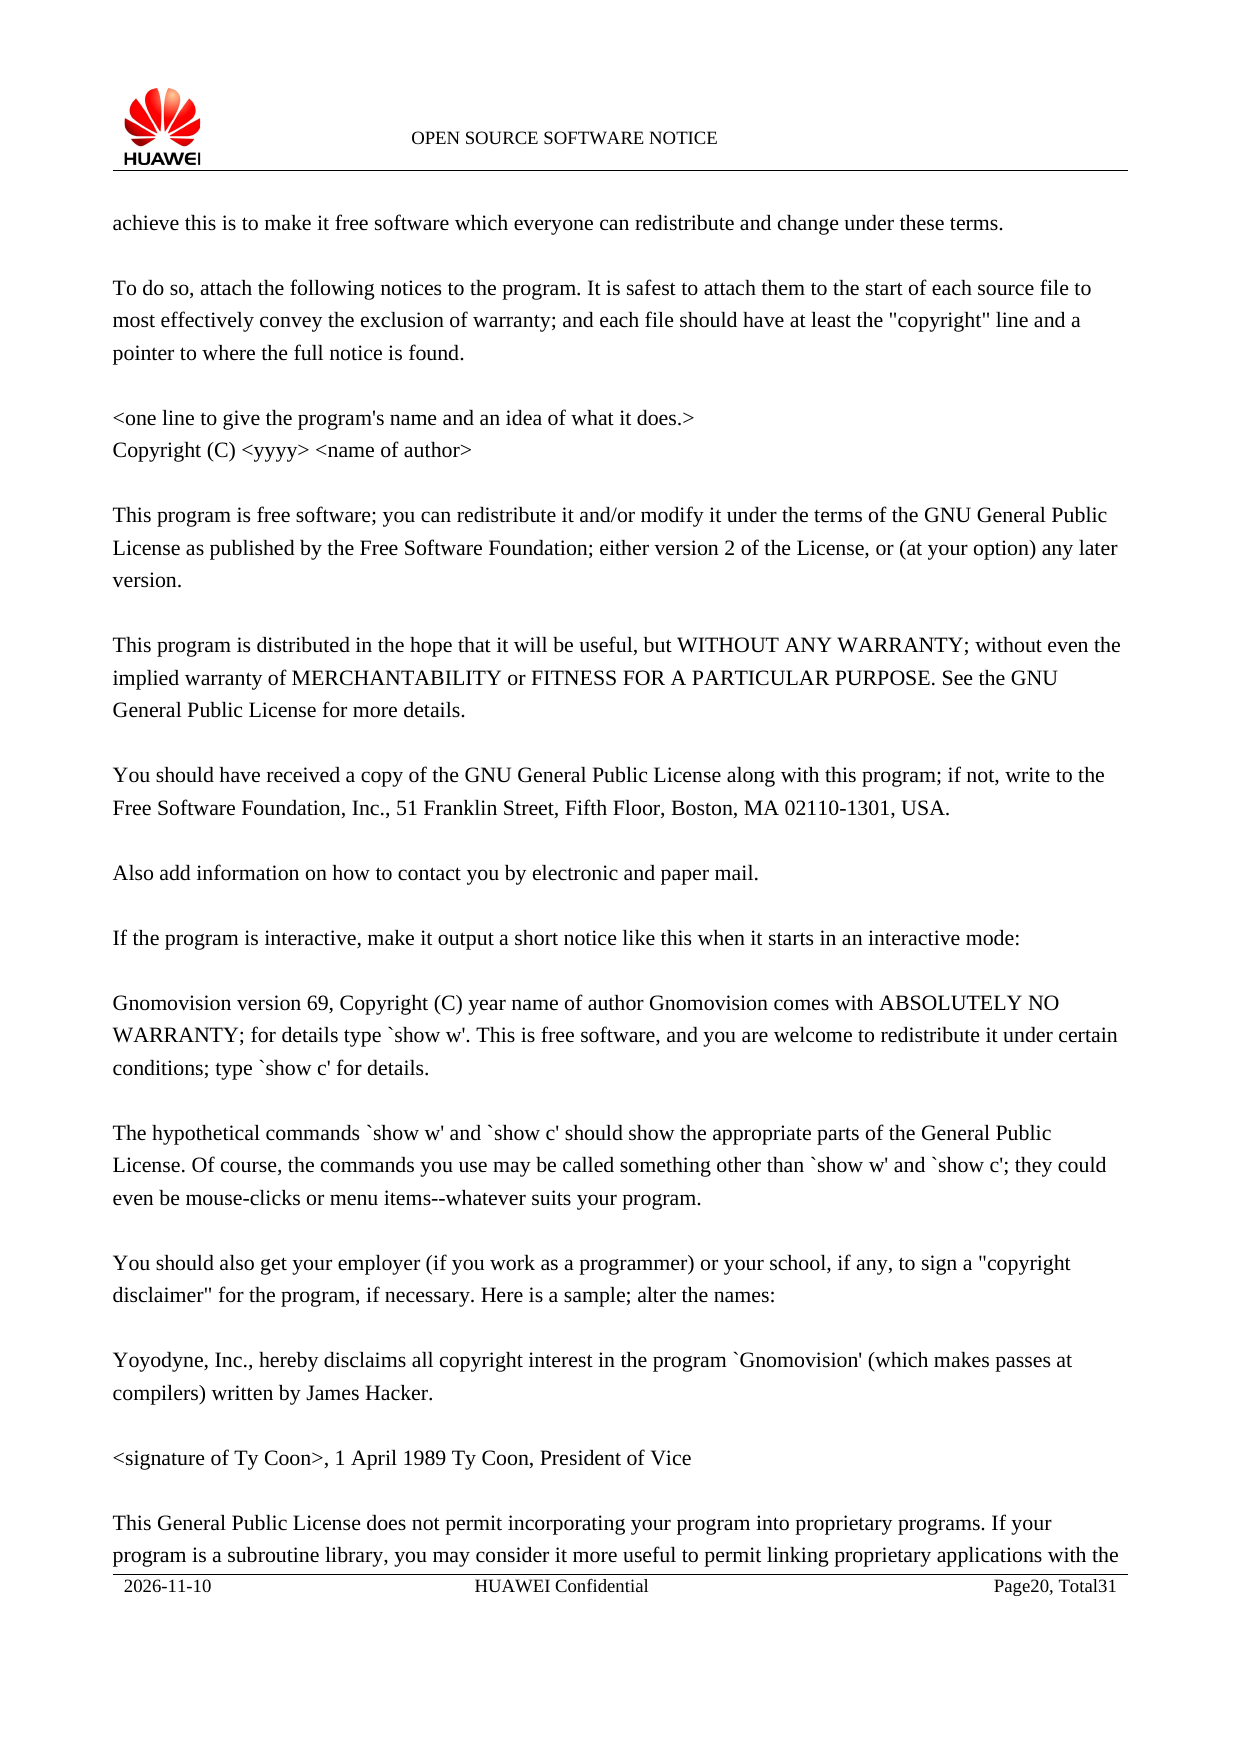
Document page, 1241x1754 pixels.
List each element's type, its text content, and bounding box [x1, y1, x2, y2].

picture [124, 88, 201, 165]
